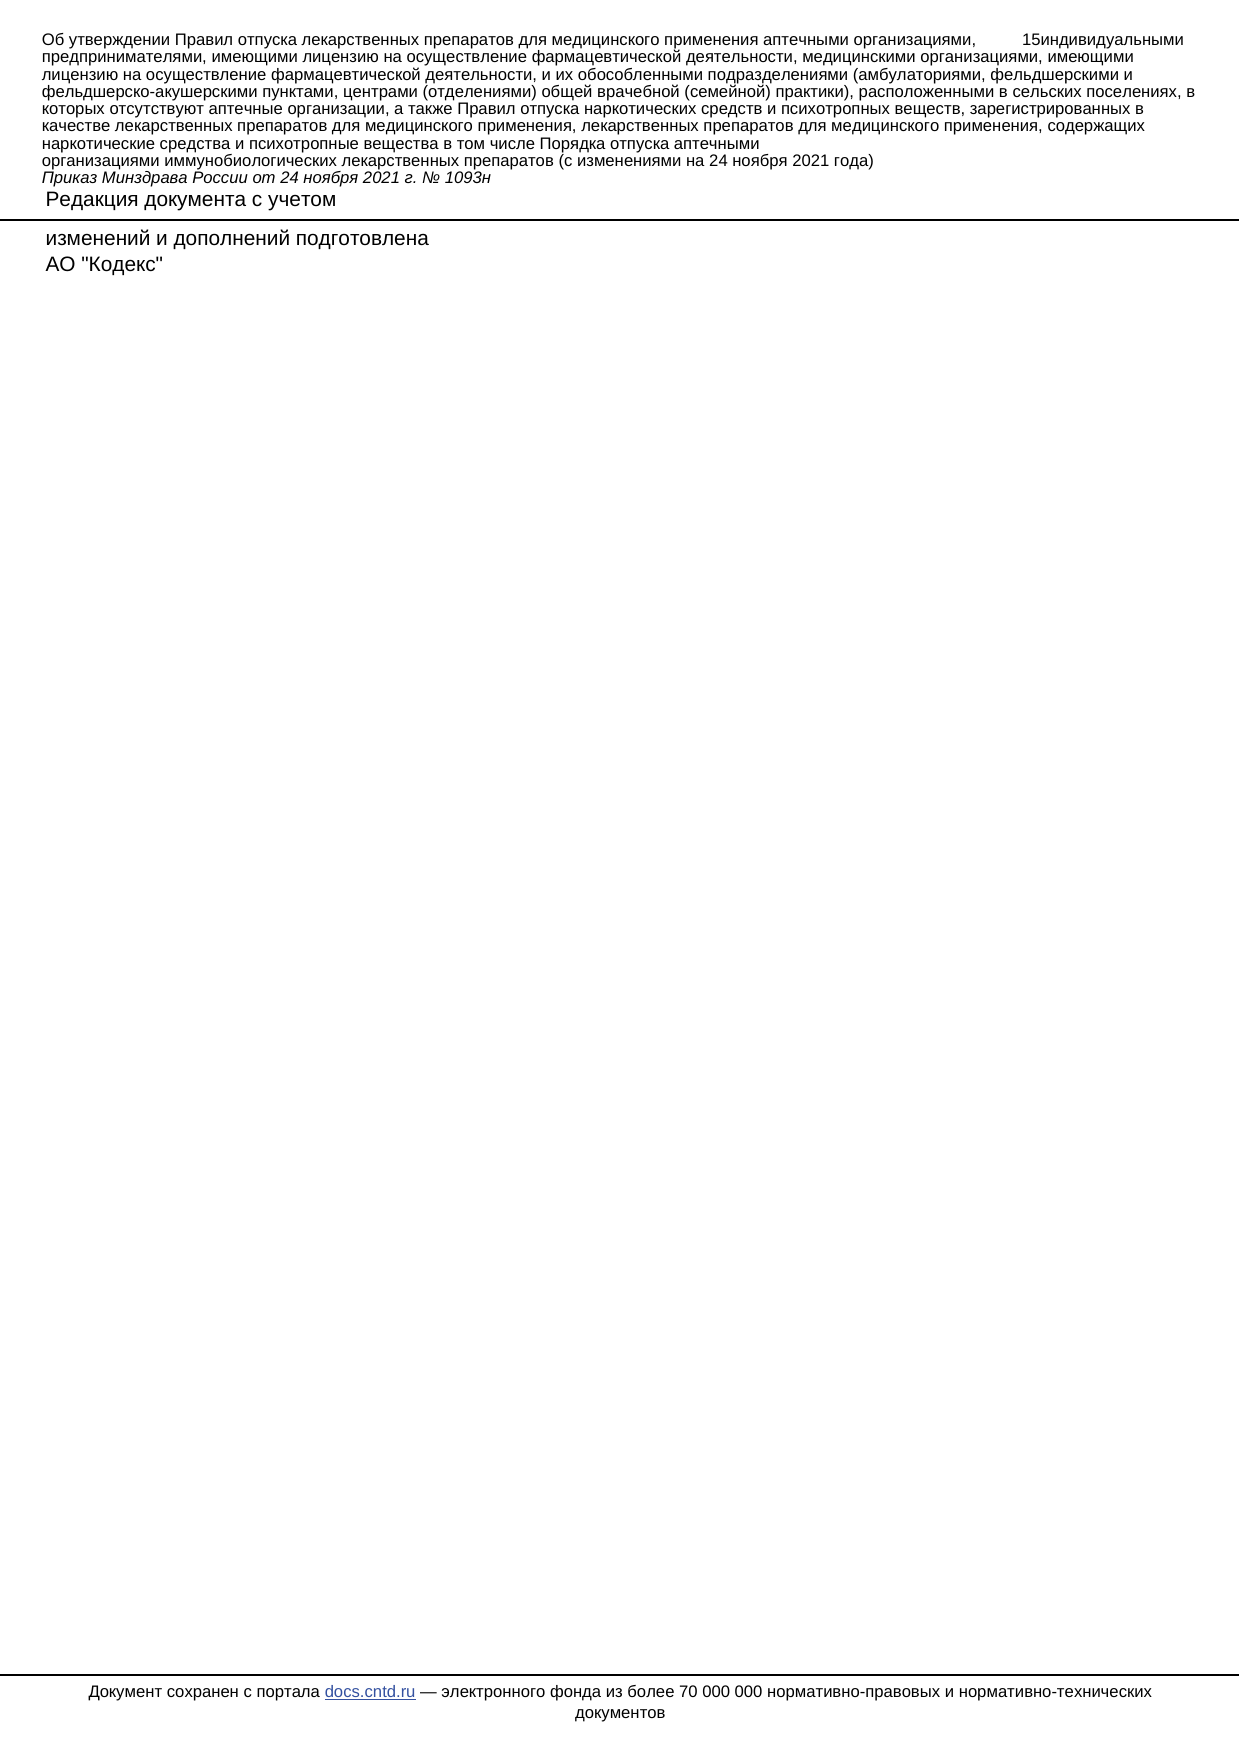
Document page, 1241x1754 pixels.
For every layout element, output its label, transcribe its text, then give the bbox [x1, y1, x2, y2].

text изменений и дополнений подготовлена [45, 213, 1193, 249]
text Редакция документа с учетом [45, 187, 1193, 211]
text АО "Кодекс" [45, 251, 1193, 275]
